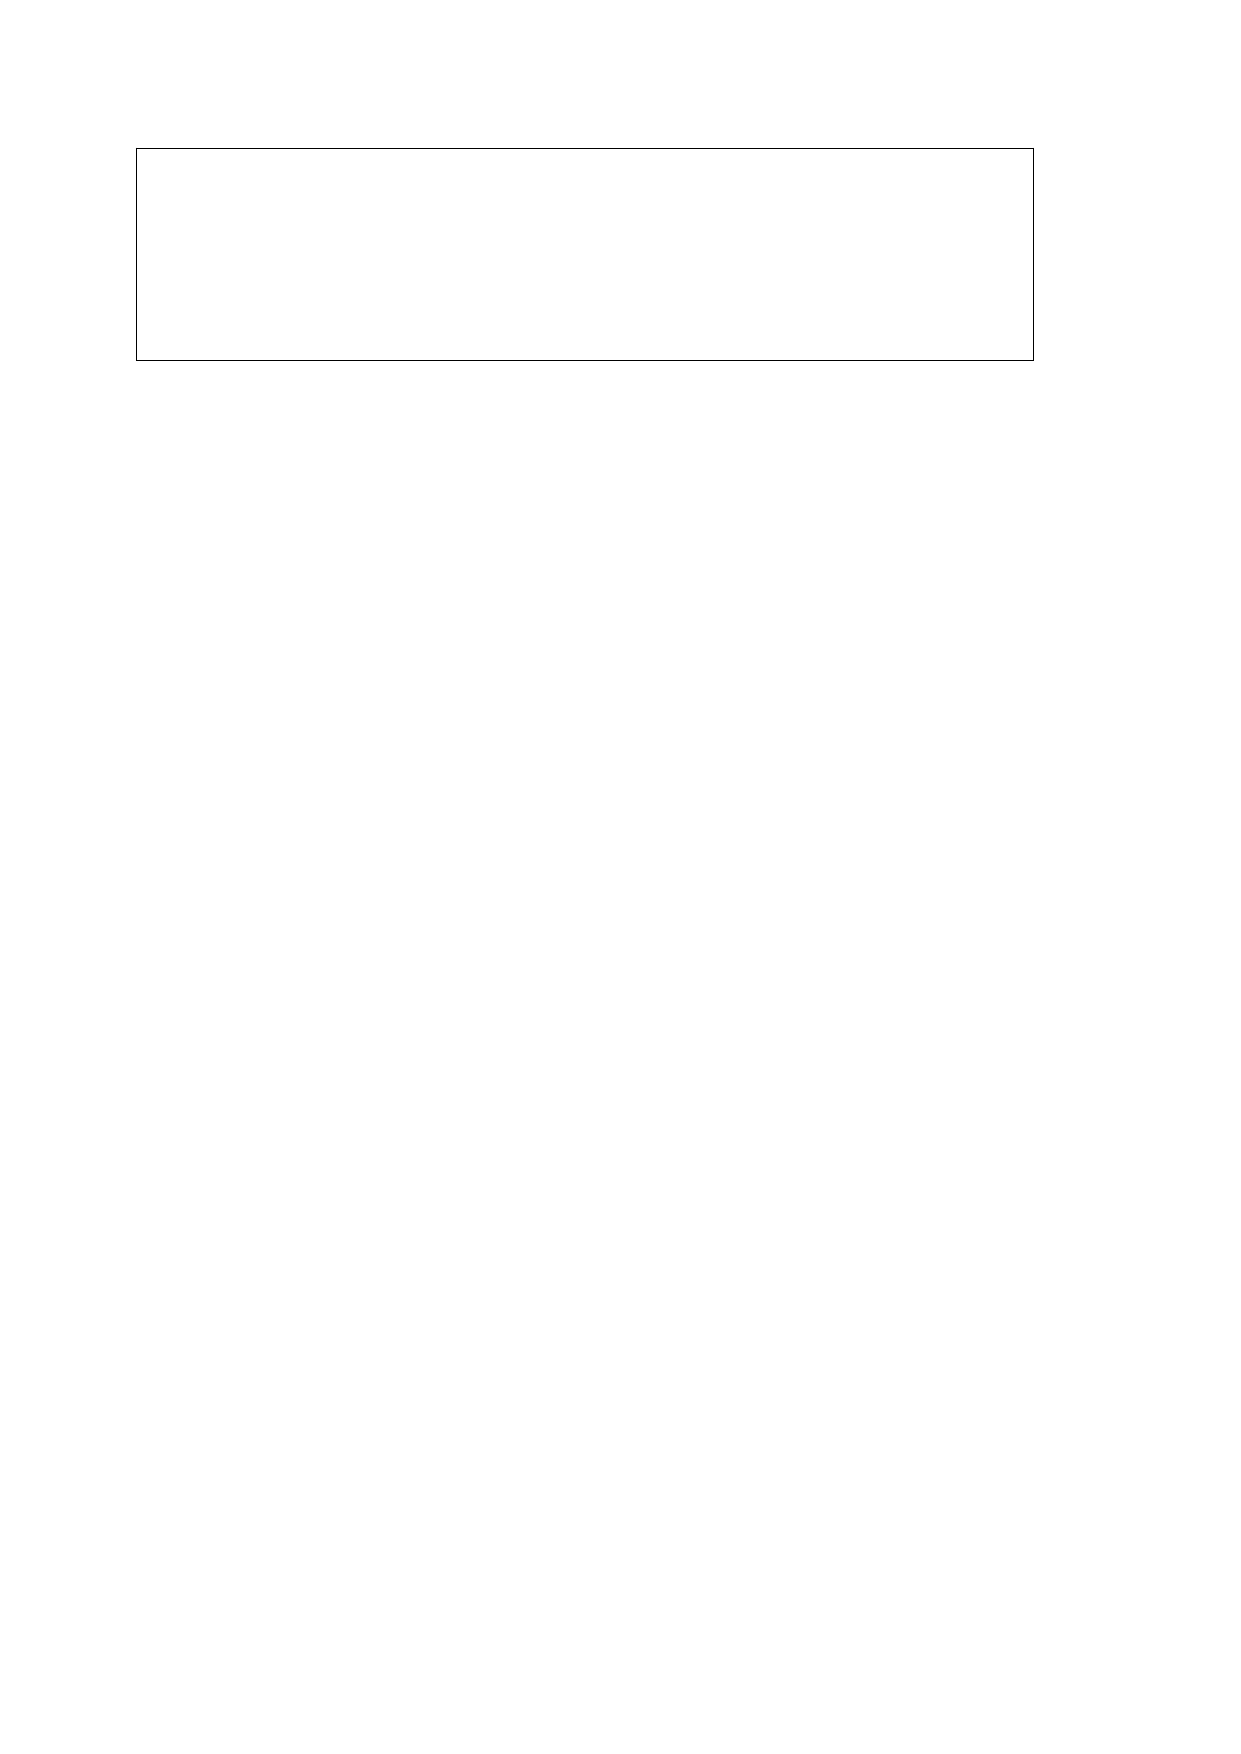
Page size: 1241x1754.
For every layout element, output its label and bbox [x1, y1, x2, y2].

table_header [137, 149, 1033, 360]
